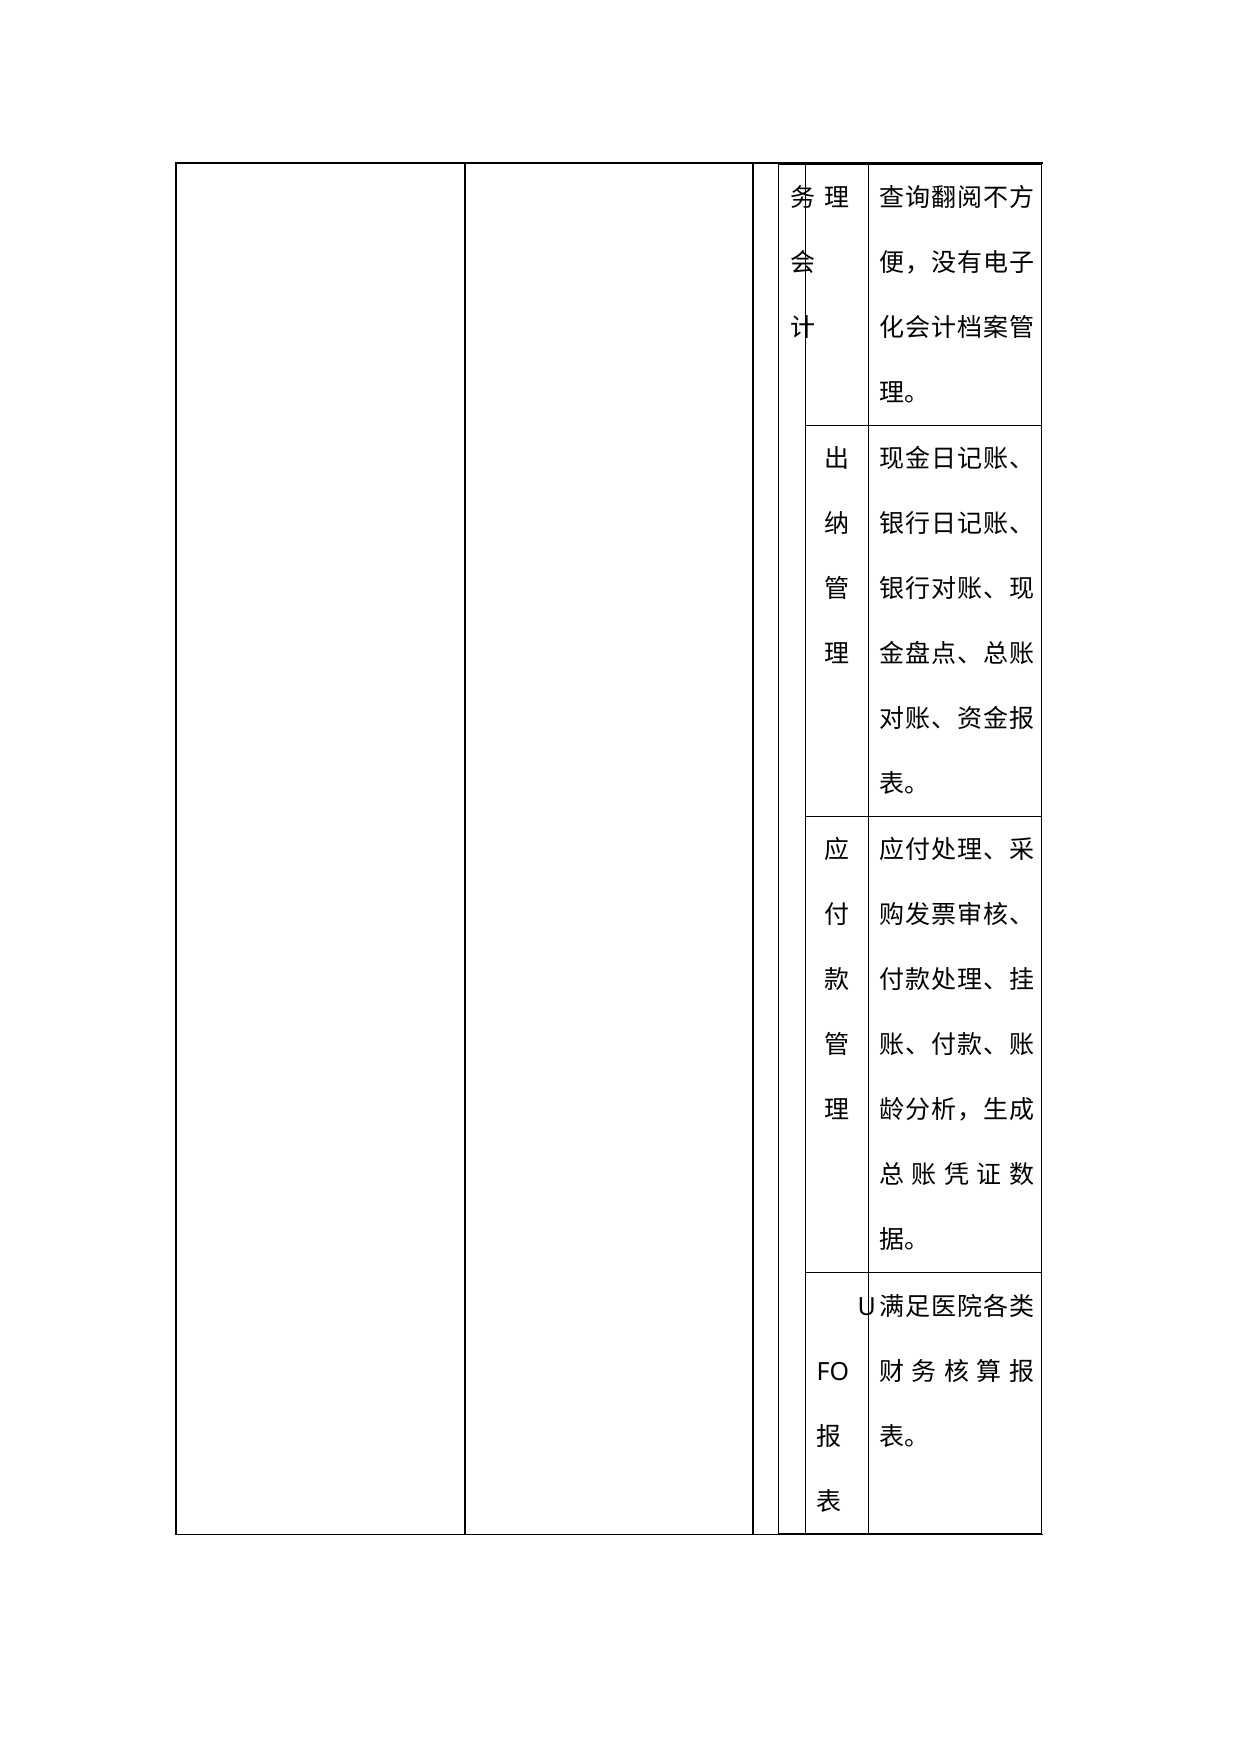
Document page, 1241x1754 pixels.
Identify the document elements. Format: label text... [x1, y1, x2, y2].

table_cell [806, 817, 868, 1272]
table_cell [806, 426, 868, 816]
table_cell ▲ [177, 164, 464, 1534]
table_cell 1 [466, 164, 752, 1534]
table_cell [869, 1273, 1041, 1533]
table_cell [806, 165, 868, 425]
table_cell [869, 817, 1041, 1272]
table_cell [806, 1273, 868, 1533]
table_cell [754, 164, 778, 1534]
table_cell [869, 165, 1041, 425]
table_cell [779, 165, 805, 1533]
